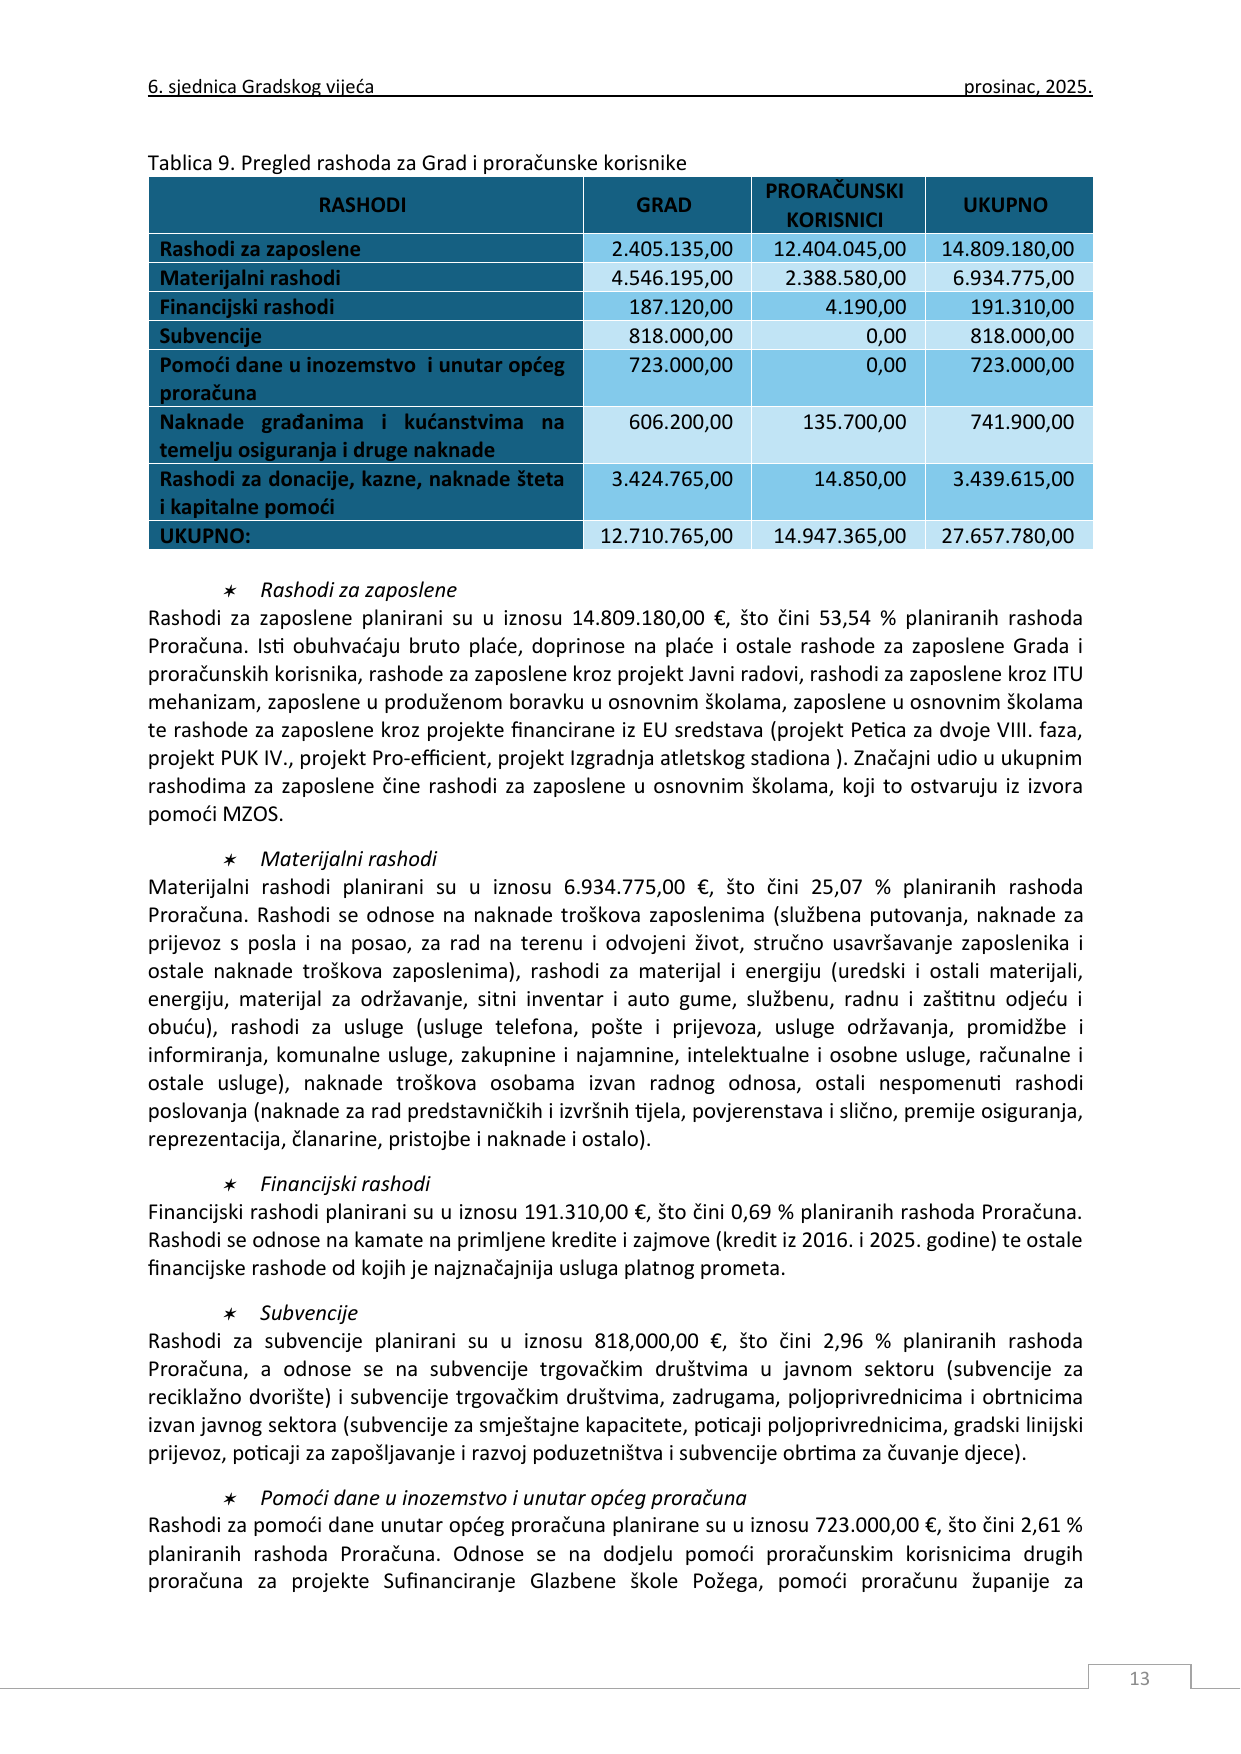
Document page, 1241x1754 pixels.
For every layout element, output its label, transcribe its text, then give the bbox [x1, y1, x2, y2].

table_cell 12.404.045,00 [752, 234, 925, 262]
table_cell Subvencije [149, 321, 583, 349]
table_cell UKUPNO: [149, 521, 583, 549]
table_cell 0,00 [752, 350, 925, 406]
table_cell Materijalni rashodi [149, 263, 583, 291]
table_cell 14.850,00 [752, 464, 925, 520]
text Rashodi za subvencije planirani su u iznosu 818,000,00 €, što čini 2,96 % planiranih rashoda Proračuna, a odnose se na subvencije trgovačkim društvima u javnom sektoru (subvencije za reciklažno dvorište) i subvencije trgovačkim društvima, zadrugama, poljoprivrednicima i obrtnicima izvan javnog sektora (subvencije za smještajne kapacitete, poticaji poljoprivrednicima, gradski linijski prijevoz, poticaji za zapošljavanje i razvoj poduzetništva i subvencije obrtima za čuvanje djece). [148, 1326, 1085, 1466]
table_cell 14.947.365,00 [752, 521, 925, 549]
table_cell 2.405.135,00 [584, 234, 751, 262]
table_cell 723.000,00 [926, 350, 1093, 406]
table_cell 723.000,00 [584, 350, 751, 406]
table_header UKUPNO [926, 177, 1093, 233]
table_cell Financijski rashodi [149, 292, 583, 320]
table_cell 6.934.775,00 [926, 263, 1093, 291]
table_cell 4.190,00 [752, 292, 925, 320]
table_cell 191.310,00 [926, 292, 1093, 320]
text Tablica 9. Pregled rashoda za Grad i proračunske korisnike [148, 148, 1085, 176]
table_cell 27.657.780,00 [926, 521, 1093, 549]
table_cell 135.700,00 [752, 407, 925, 463]
list Subvencije [223, 1298, 1085, 1326]
list Materijalni rashodi [223, 844, 1085, 872]
table_cell Rashodi za zaposlene [149, 234, 583, 262]
table_cell Naknade građanima i kućanstvima na temelju osiguranja i druge naknade [149, 407, 583, 463]
table_cell 0,00 [752, 321, 925, 349]
table_cell 187.120,00 [584, 292, 751, 320]
list Rashodi za zaposlene [223, 575, 1085, 603]
table_cell 3.439.615,00 [926, 464, 1093, 520]
text Materijalni rashodi planirani su u iznosu 6.934.775,00 €, što čini 25,07 % planiranih rashoda Proračuna. Rashodi se odnose na naknade troškova zaposlenima (službena putovanja, naknade za prijevoz s posla i na posao, za rad na terenu i odvojeni život, stručno usavršavanje zaposlenika i ostale naknade troškova zaposlenima), rashodi za materijal i energiju (uredski i ostali materijali, energiju, materijal za održavanje, sitni inventar i auto gume, službenu, radnu i zaštitnu odjeću i obuću), rashodi za usluge (usluge telefona, pošte i prijevoza, usluge održavanja, promidžbe i informiranja, komunalne usluge, zakupnine i najamnine, intelektualne i osobne usluge, računalne i ostale usluge), naknade troškova osobama izvan radnog odnosa, ostali nespomenuti rashodi poslovanja (naknade za rad predstavničkih i izvršnih tijela, povjerenstava i slično, premije osiguranja, reprezentacija, članarine, pristojbe i naknade i ostalo). [148, 872, 1085, 1152]
table_cell 12.710.765,00 [584, 521, 751, 549]
text Financijski rashodi planirani su u iznosu 191.310,00 €, što čini 0,69 % planiranih rashoda Proračuna. Rashodi se odnose na kamate na primljene kredite i zajmove (kredit iz 2016. i 2025. godine) te ostale financijske rashode od kojih je najznačajnija usluga platnog prometa. [148, 1197, 1085, 1281]
text Rashodi za zaposlene planirani su u iznosu 14.809.180,00 €, što čini 53,54 % planiranih rashoda Proračuna. Isti obuhvaćaju bruto plaće, doprinose na plaće i ostale rashode za zaposlene Grada i proračunskih korisnika, rashode za zaposlene kroz projekt Javni radovi, rashodi za zaposlene kroz ITU mehanizam, zaposlene u produženom boravku u osnovnim školama, zaposlene u osnovnim školama te rashode za zaposlene kroz projekte financirane iz EU sredstava (projekt Petica za dvoje VIII. faza, projekt PUK IV., projekt Pro-efficient, projekt Izgradnja atletskog stadiona ). Značajni udio u ukupnim rashodima za zaposlene čine rashodi za zaposlene u osnovnim školama, koji to ostvaruju iz izvora pomoći MZOS. [148, 603, 1085, 827]
table_cell Rashodi za donacije, kazne, naknade šteta i kapitalne pomoći [149, 464, 583, 520]
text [148, 1511, 1085, 1595]
table_cell 818.000,00 [584, 321, 751, 349]
table_cell 4.546.195,00 [584, 263, 751, 291]
table_header PRORAČUNSKI KORISNICI [752, 177, 925, 233]
table_cell 3.424.765,00 [584, 464, 751, 520]
table_cell 741.900,00 [926, 407, 1093, 463]
table_header GRAD [584, 177, 751, 233]
table_cell 2.388.580,00 [752, 263, 925, 291]
list Financijski rashodi [223, 1169, 1085, 1197]
table_cell 606.200,00 [584, 407, 751, 463]
table_header RASHODI [149, 177, 583, 233]
table_cell 818.000,00 [926, 321, 1093, 349]
table_cell 14.809.180,00 [926, 234, 1093, 262]
table_cell Pomoći dane u inozemstvo i unutar općeg proračuna [149, 350, 583, 406]
list Pomoći dane u inozemstvo i unutar općeg proračuna [223, 1483, 1085, 1511]
